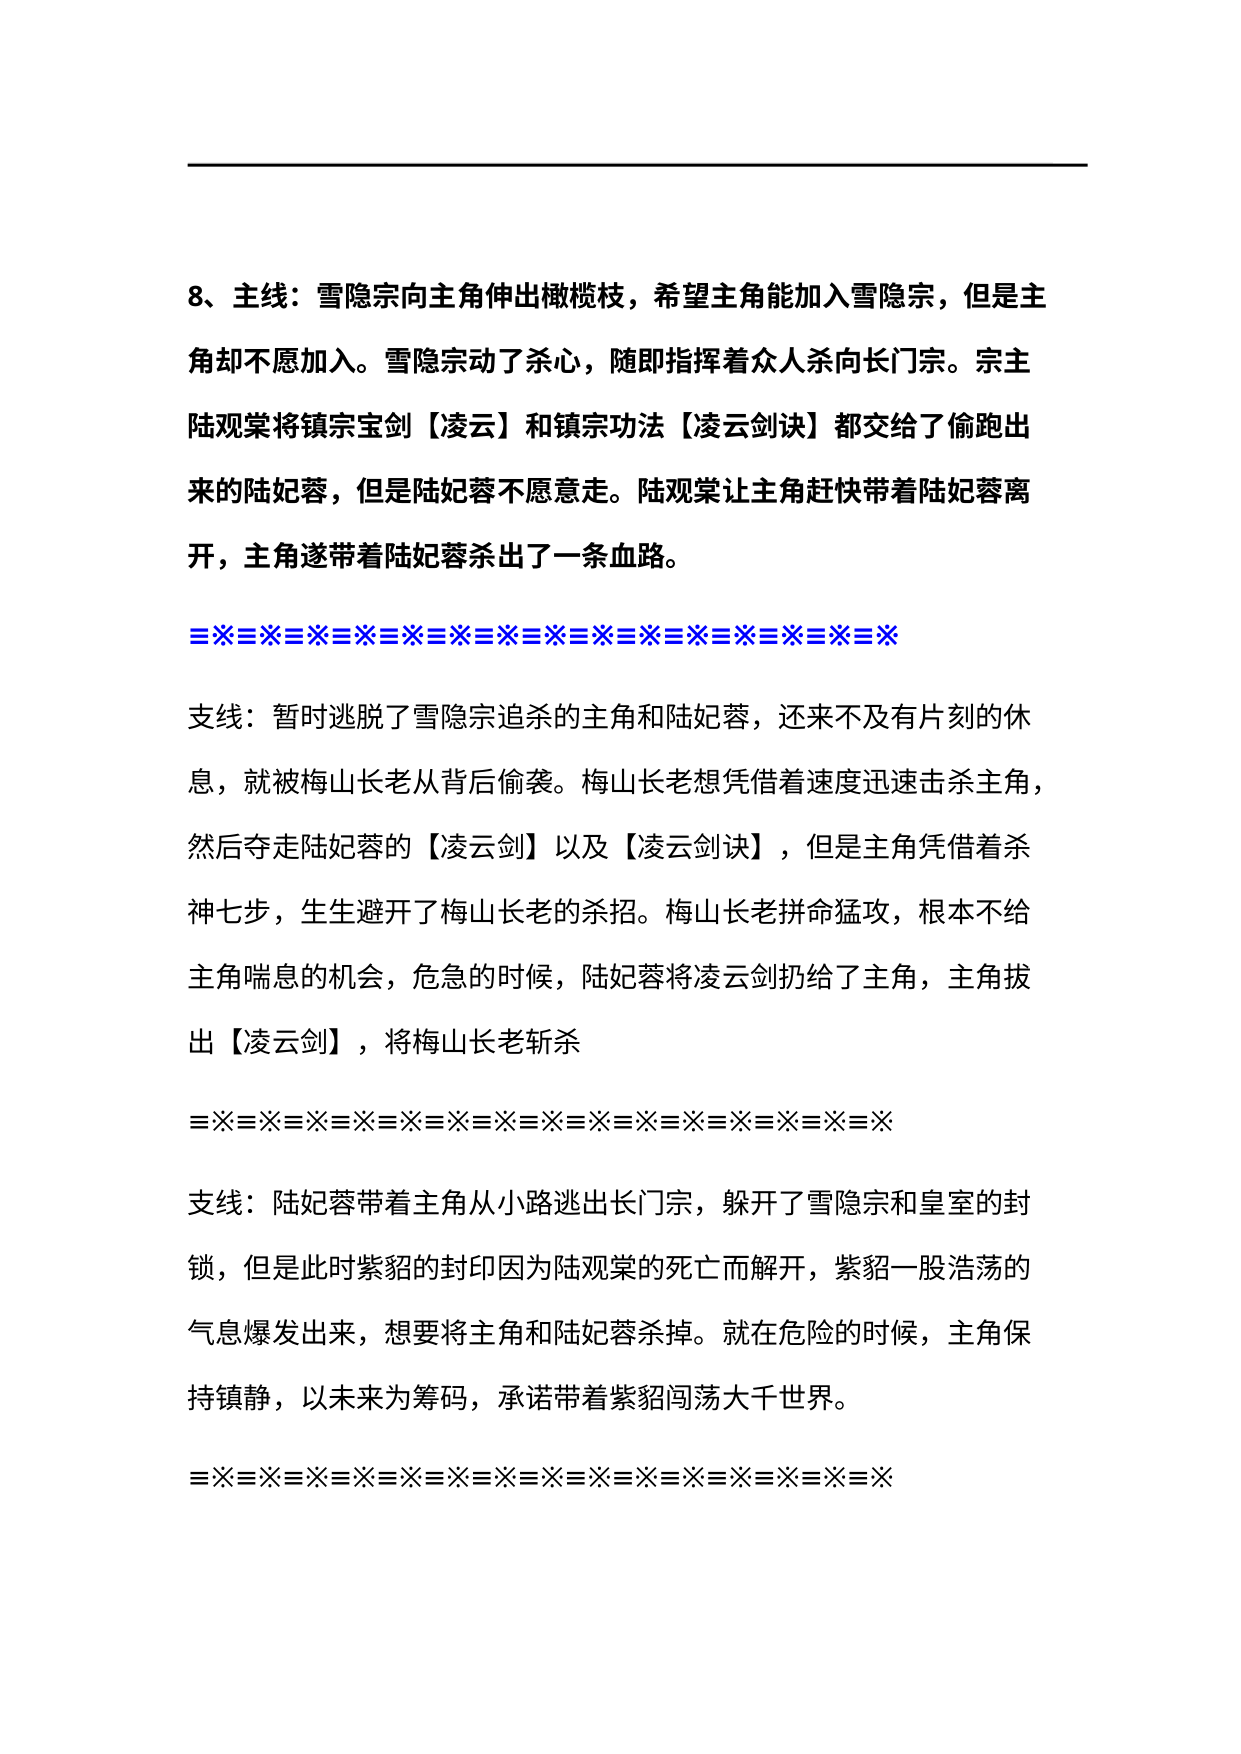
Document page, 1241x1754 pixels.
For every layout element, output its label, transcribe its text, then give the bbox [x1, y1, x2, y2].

text 支线：陆妃蓉带着主角从小路逃出长门宗，躲开了雪隐宗和皇室的封锁，但是此时紫貂的封印因为陆观棠的死亡而解开，紫貂一股浩荡的气息爆发出来，想要将主角和陆妃蓉杀掉。就在危险的时候，主角保持镇静，以未来为筹码，承诺带着紫貂闯荡大千世界。 [187, 1169, 1053, 1429]
text ≡※≡※≡※≡※≡※≡※≡※≡※≡※≡※≡※≡※≡※≡※≡※ [187, 1088, 1053, 1153]
text 支线：暂时逃脱了雪隐宗追杀的主角和陆妃蓉，还来不及有片刻的休息，就被梅山长老从背后偷袭。梅山长老想凭借着速度迅速击杀主角，然后夺走陆妃蓉的【凌云剑】以及【凌云剑诀】，但是主角凭借着杀神七步，生生避开了梅山长老的杀招。梅山长老拼命猛攻，根本不给主角喘息的机会，危急的时候，陆妃蓉将凌云剑扔给了主角，主角拔出【凌云剑】，将梅山长老斩杀 [187, 683, 1053, 1073]
text ≡※≡※≡※≡※≡※≡※≡※≡※≡※≡※≡※≡※≡※≡※≡※ [187, 1444, 1053, 1509]
text ≡※≡※≡※≡※≡※≡※≡※≡※≡※≡※≡※≡※≡※≡※≡※ [187, 602, 1053, 667]
text 8、主线：雪隐宗向主角伸出橄榄枝，希望主角能加入雪隐宗，但是主角却不愿加入。雪隐宗动了杀心，随即指挥着众人杀向长门宗。宗主陆观棠将镇宗宝剑【凌云】和镇宗功法【凌云剑诀】都交给了偷跑出来的陆妃蓉，但是陆妃蓉不愿意走。陆观棠让主角赶快带着陆妃蓉离开，主角遂带着陆妃蓉杀出了一条血路。 [187, 261, 1053, 586]
